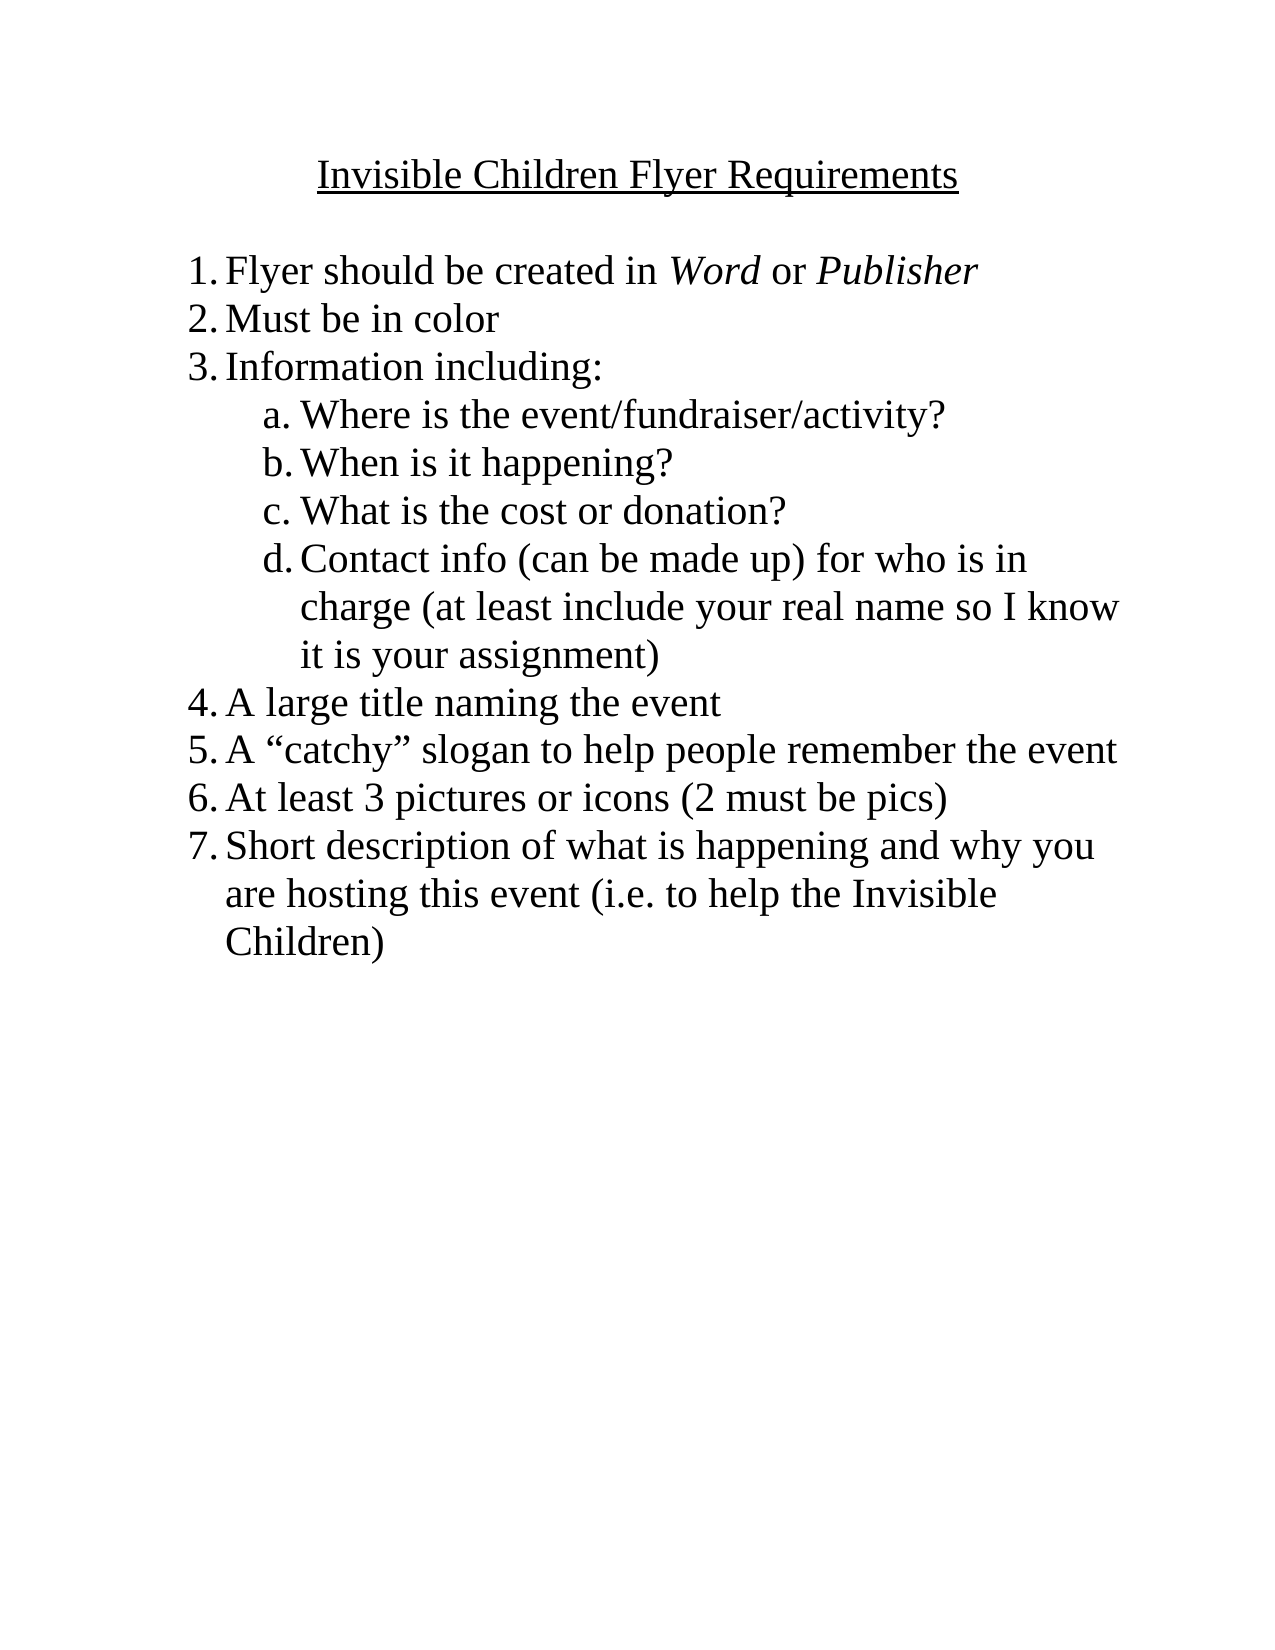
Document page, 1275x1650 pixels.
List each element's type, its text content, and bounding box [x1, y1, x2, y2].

list Must be in color [187, 294, 1125, 342]
list A large title naming the event [187, 677, 1125, 725]
list What is the cost or donation? [262, 485, 1125, 533]
list Information including: [187, 342, 1125, 389]
list Flyer should be created in Word or Publisher [187, 246, 1125, 294]
text Invisible Children Flyer Requirements [150, 150, 1125, 198]
list Short description of what is happening and why you are hosting this event (i.e. to help the Invisible Children) [187, 821, 1125, 964]
list Where is the event/fundraiser/activity? [262, 389, 1125, 437]
list A “catchy” slogan to help people remember the event [187, 725, 1125, 773]
list Contact info (can be made up) for who is in charge (at least include your real name so I know it is your assignment) [262, 533, 1125, 677]
list At least 3 pictures or icons (2 must be pics) [187, 773, 1125, 821]
list When is it happening? [262, 437, 1125, 485]
